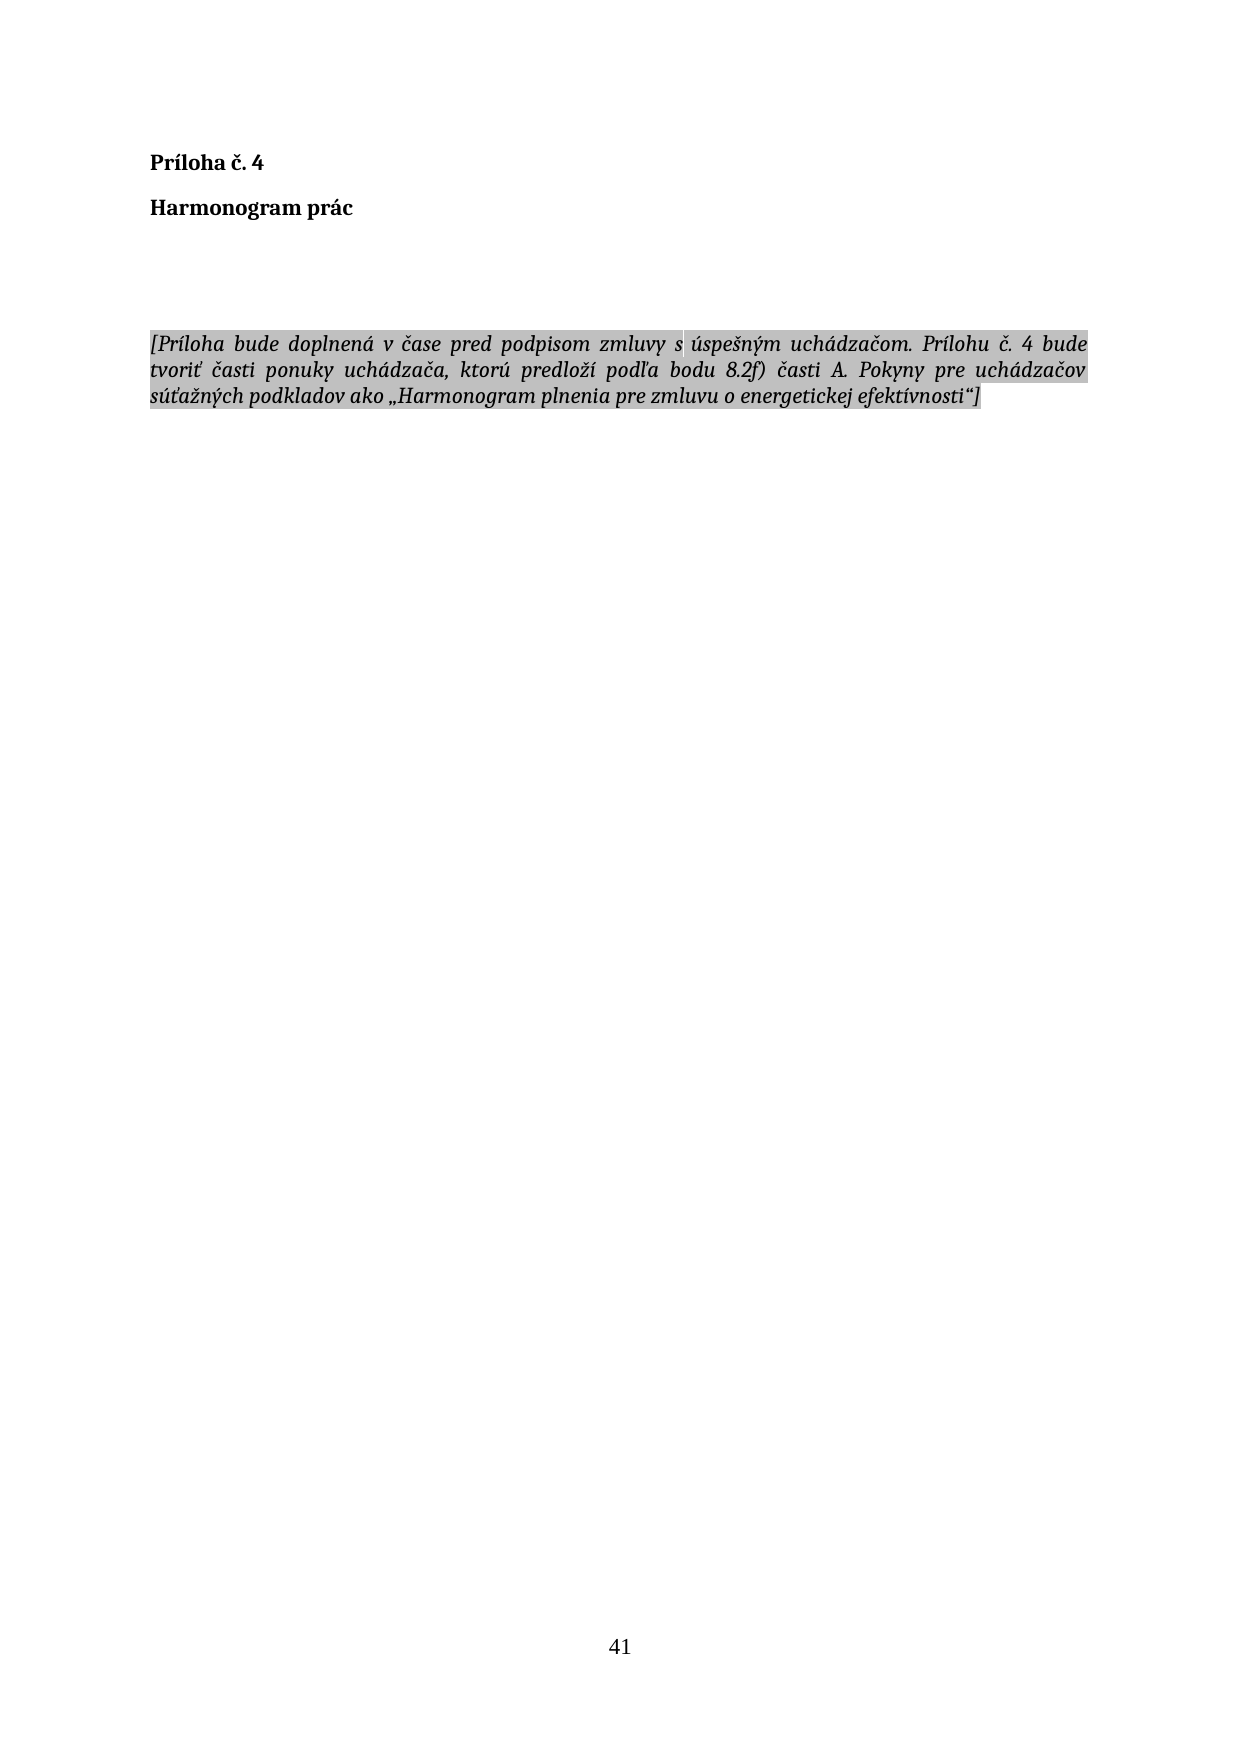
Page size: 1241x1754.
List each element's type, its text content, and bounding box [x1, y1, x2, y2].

text Príloha č. 4 [150, 150, 1090, 176]
text Harmonogram prác [150, 195, 1090, 221]
